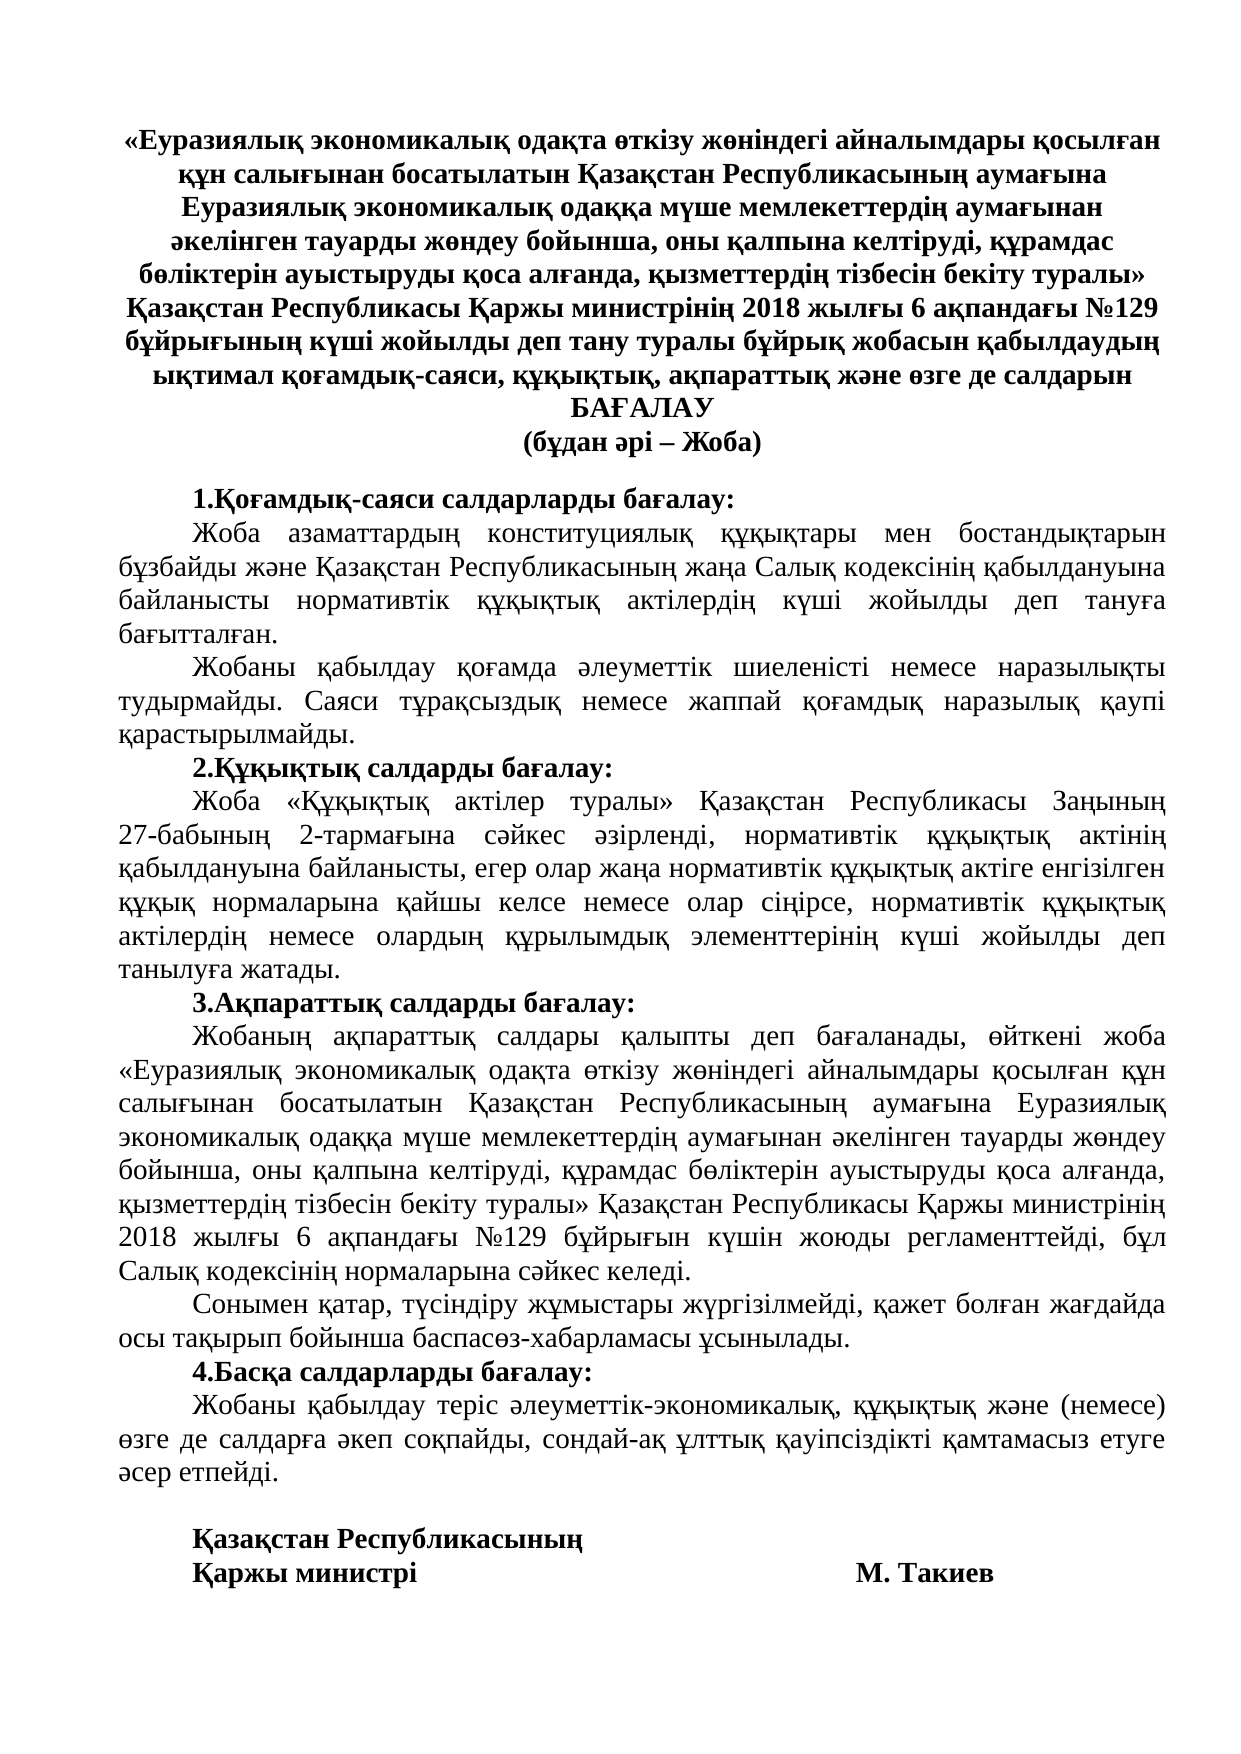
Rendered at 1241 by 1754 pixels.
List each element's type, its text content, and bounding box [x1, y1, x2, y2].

text Қаржы министрі М. Такиев [118, 1555, 1167, 1653]
text 1.Қоғамдық-саяси салдарларды бағалау: [118, 482, 1167, 515]
text Жобаның ақпараттық салдары қалыпты деп бағаланады, өйткені жоба «Еуразиялық экономикалық одақта өткізу жөніндегі айналымдары қосылған құн салығынан босатылатын Қазақстан Республикасының аумағына Еуразиялық экономикалық одаққа мүше мемлекеттердің аумағынан әкелінген тауарды жөндеу бойынша, оны қалпына келтіруді, құрамдас бөліктерін ауыстыруды қоса алғанда, қызметтердің тізбесін бекіту туралы» Қазақстан Республикасы Қаржы министрінің 2018 жылғы 6 ақпандағы №129 бұйрығын күшін жоюды регламенттейді, бұл Салық кодексінің нормаларына сәйкес келеді. [118, 1018, 1167, 1287]
text Қазақстан Республикасының [118, 1521, 1167, 1555]
text Жобаны қабылдау қоғамда әлеуметтік шиеленісті немесе наразылықты тудырмайды. Саяси тұрақсыздық немесе жаппай қоғамдық наразылық қаупі қарастырылмайды. [118, 649, 1167, 750]
text Жобаны қабылдау теріс әлеуметтік-экономикалық, құқықтық және (немесе) өзге де салдарға әкеп соқпайды, сондай-ақ ұлттық қауіпсіздікті қамтамасыз етуге әсер етпейді. [118, 1387, 1167, 1488]
text 3.Ақпараттық салдарды бағалау: [118, 985, 1167, 1018]
text «Еуразиялық экономикалық одақта өткізу жөніндегі айналымдары қосылған құн салығынан босатылатын Қазақстан Республикасының аумағына Еуразиялық экономикалық одаққа мүше мемлекеттердің аумағынан әкелінген тауарды жөндеу бойынша, оны қалпына келтіруді, құрамдас бөліктерін ауыстыруды қоса алғанда, қызметтердің тізбесін бекіту туралы» Қазақстан Республикасы Қаржы министрінің 2018 жылғы 6 ақпандағы №129 бұйрығының күші жойылды деп тану туралы бұйрық жобасын қабылдаудың ықтимал қоғамдық-саяси, құқықтық, ақпараттық және өзге де салдарын [118, 122, 1167, 391]
text 4.Басқа салдарларды бағалау: [118, 1354, 1167, 1387]
text БАҒАЛАУ [118, 391, 1167, 424]
text Жоба «Құқықтық актілер туралы» Қазақстан Республикасы Заңының 27-бабының 2-тармағына сәйкес әзірленді, нормативтік құқықтық актінің қабылдануына байланысты, егер олар жаңа нормативтік құқықтық актіге енгізілген құқық нормаларына қайшы келсе немесе олар сіңірсе, нормативтік құқықтық актілердің немесе олардың құрылымдық элементтерінің күші жойылды деп танылуға жатады. [118, 783, 1167, 985]
text 2.Құқықтық салдарды бағалау: [118, 750, 1167, 783]
text Жоба азаматтардың конституциялық құқықтары мен бостандықтарын бұзбайды және Қазақстан Республикасының жаңа Салық кодексінің қабылдануына байланысты нормативтік құқықтық актілердің күші жойылды деп тануға бағытталған. [118, 515, 1167, 649]
text (бұдан әрі – Жоба) [118, 424, 1167, 458]
text Сонымен қатар, түсіндіру жұмыстары жүргізілмейді, қажет болған жағдайда осы тақырып бойынша баспасөз-хабарламасы ұсынылады. [118, 1287, 1167, 1354]
